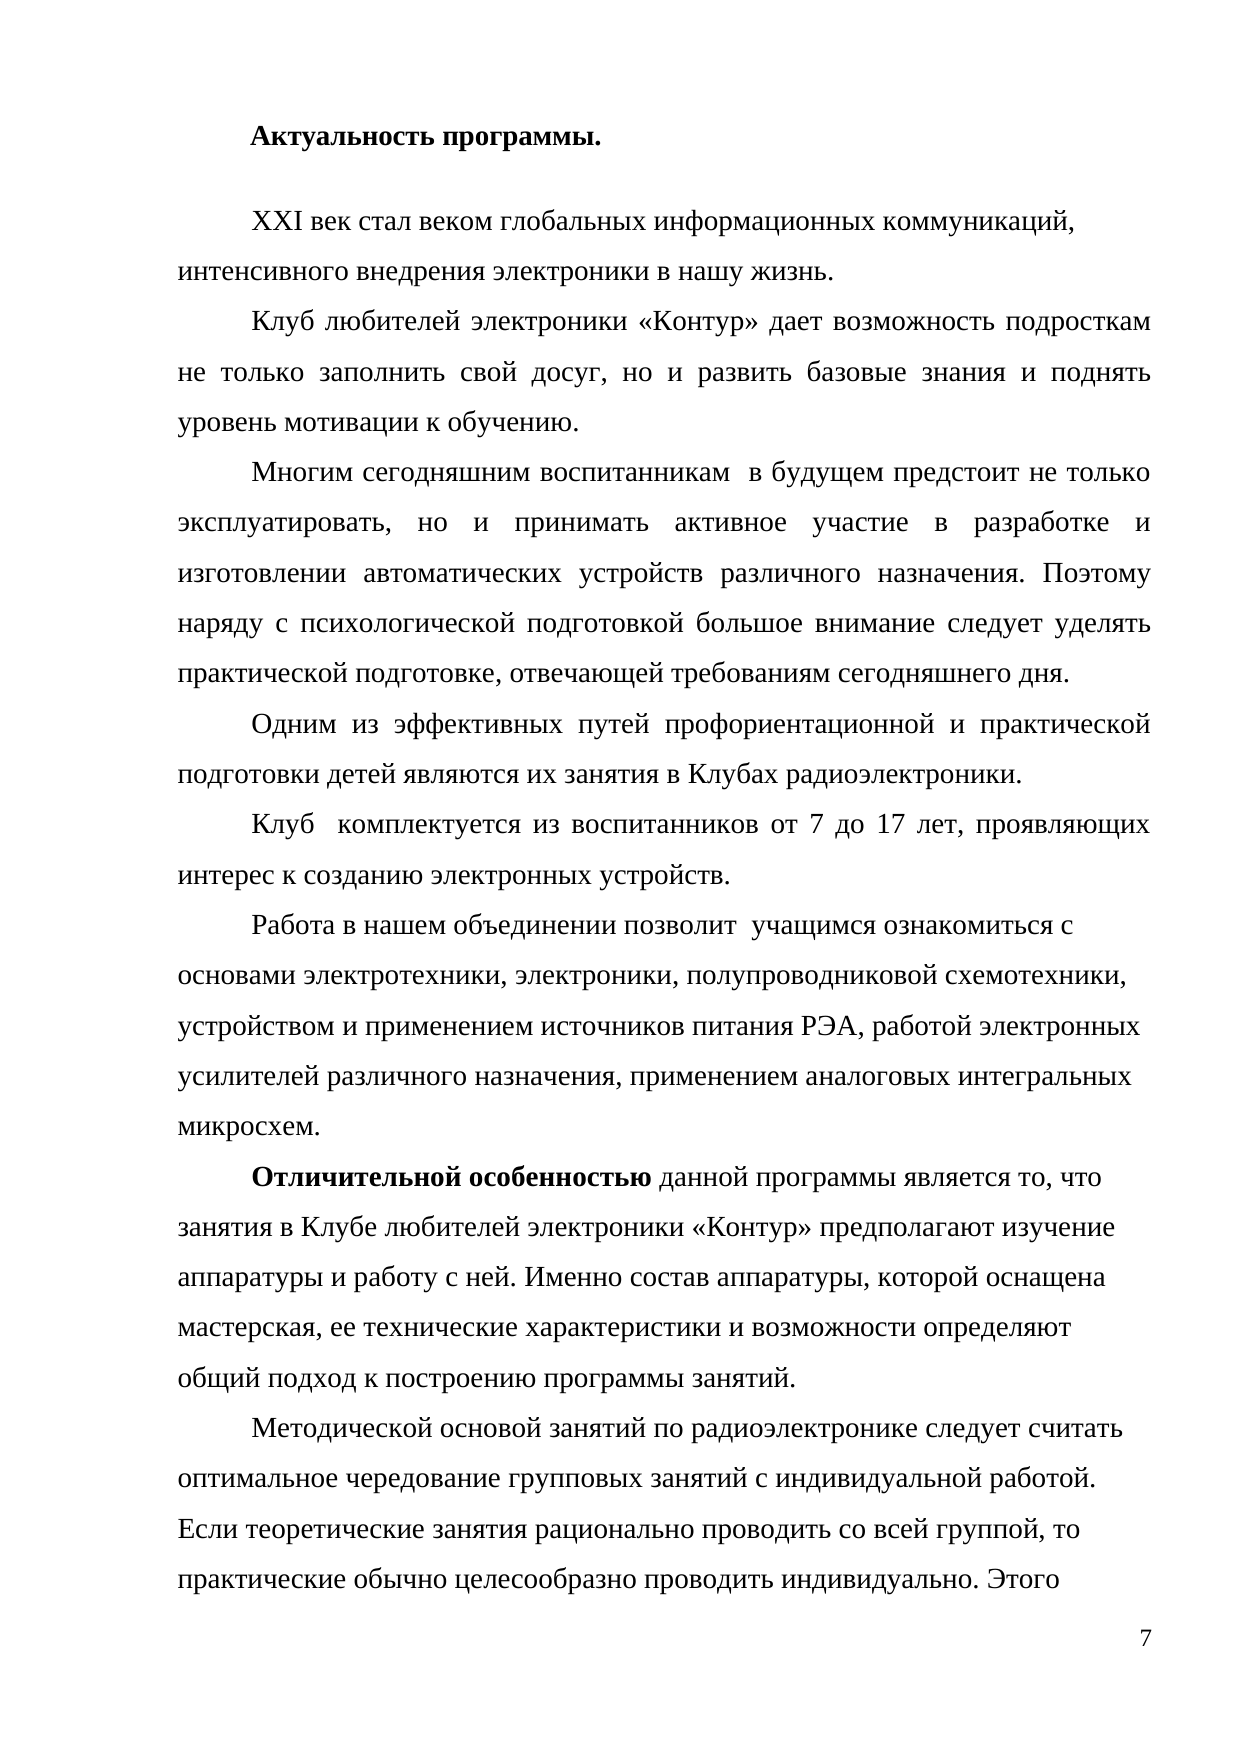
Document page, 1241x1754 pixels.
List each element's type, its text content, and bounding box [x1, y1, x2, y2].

text Клуб комплектуется из воспитанников от 7 до 17 лет, проявляющих интерес к созданию электронных устройств. [177, 806, 1152, 890]
text Многим сегодняшним воспитанникам в будущем предстоит не только эксплуатировать, но и принимать активное участие в разработке и изготовлении автоматических устройств различного назначения. Поэтому наряду с психологической подготовкой большое внимание следует уделять практической подготовке, отвечающей требованиям сегодняшнего дня. [177, 454, 1152, 689]
text Клуб любителей электроники «Контур» дает возможность подросткам не только заполнить свой досуг, но и развить базовые знания и поднять уровень мотивации к обучению. [177, 303, 1152, 437]
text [177, 1410, 1152, 1595]
text Отличительной особенностью данной программы является то, что занятия в Клубе любителей электроники «Контур» предполагают изучение аппаратуры и работу с ней. Именно состав аппаратуры, которой оснащена мастерская, ее технические характеристики и возможности определяют общий подход к построению программы занятий. [177, 1159, 1152, 1393]
text Работа в нашем объединении позволит учащимся ознакомиться с основами электротехники, электроники, полупроводниковой схемотехники, устройством и применением источников питания РЭА, работой электронных усилителей различного назначения, применением аналоговых интегральных микросхем. [177, 907, 1152, 1142]
text Одним из эффективных путей профориентационной и практической подготовки детей являются их занятия в Клубах радиоэлектроники. [177, 706, 1152, 790]
text XXI век стал веком глобальных информационных коммуникаций, интенсивного внедрения электроники в нашу жизнь. [177, 203, 1152, 287]
